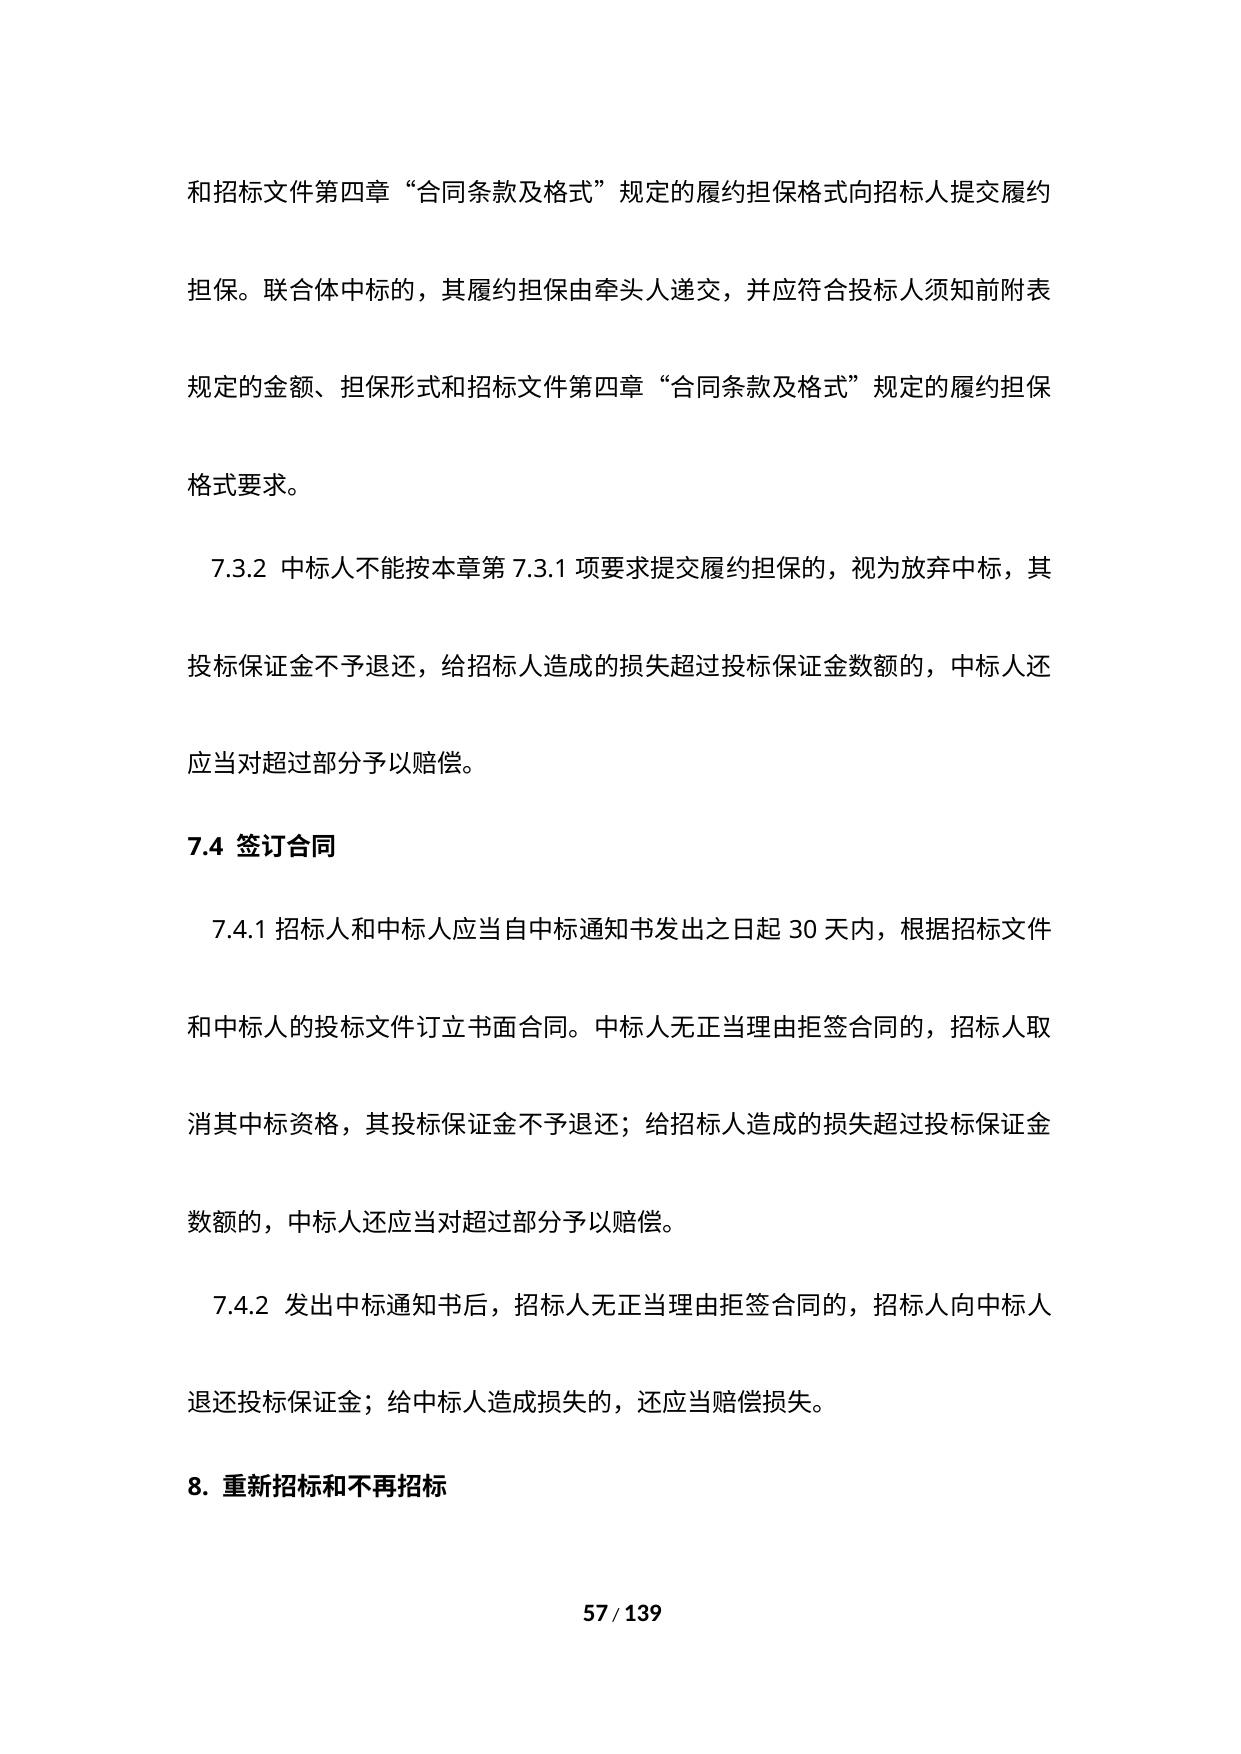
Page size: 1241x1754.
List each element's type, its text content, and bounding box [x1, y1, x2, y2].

text 7.4.2 发出中标通知书后，招标人无正当理由拒签合同的，招标人向中标人退还投标保证金；给中标人造成损失的，还应当赔偿损失。 [187, 1271, 1053, 1433]
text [187, 158, 1053, 516]
text 7.4 签订合同 [187, 812, 1053, 877]
text 7.4.1 招标人和中标人应当自中标通知书发出之日起 30 天内，根据招标文件和中标人的投标文件订立书面合同。中标人无正当理由拒签合同的，招标人取消其中标资格，其投标保证金不予退还；给招标人造成的损失超过投标保证金数额的，中标人还应当对超过部分予以赔偿。 [187, 895, 1053, 1253]
text 7.3.2 中标人不能按本章第 7.3.1 项要求提交履约担保的，视为放弃中标，其投标保证金不予退还，给招标人造成的损失超过投标保证金数额的，中标人还应当对超过部分予以赔偿。 [187, 534, 1053, 794]
text 8. 重新招标和不再招标 [187, 1452, 1053, 1517]
